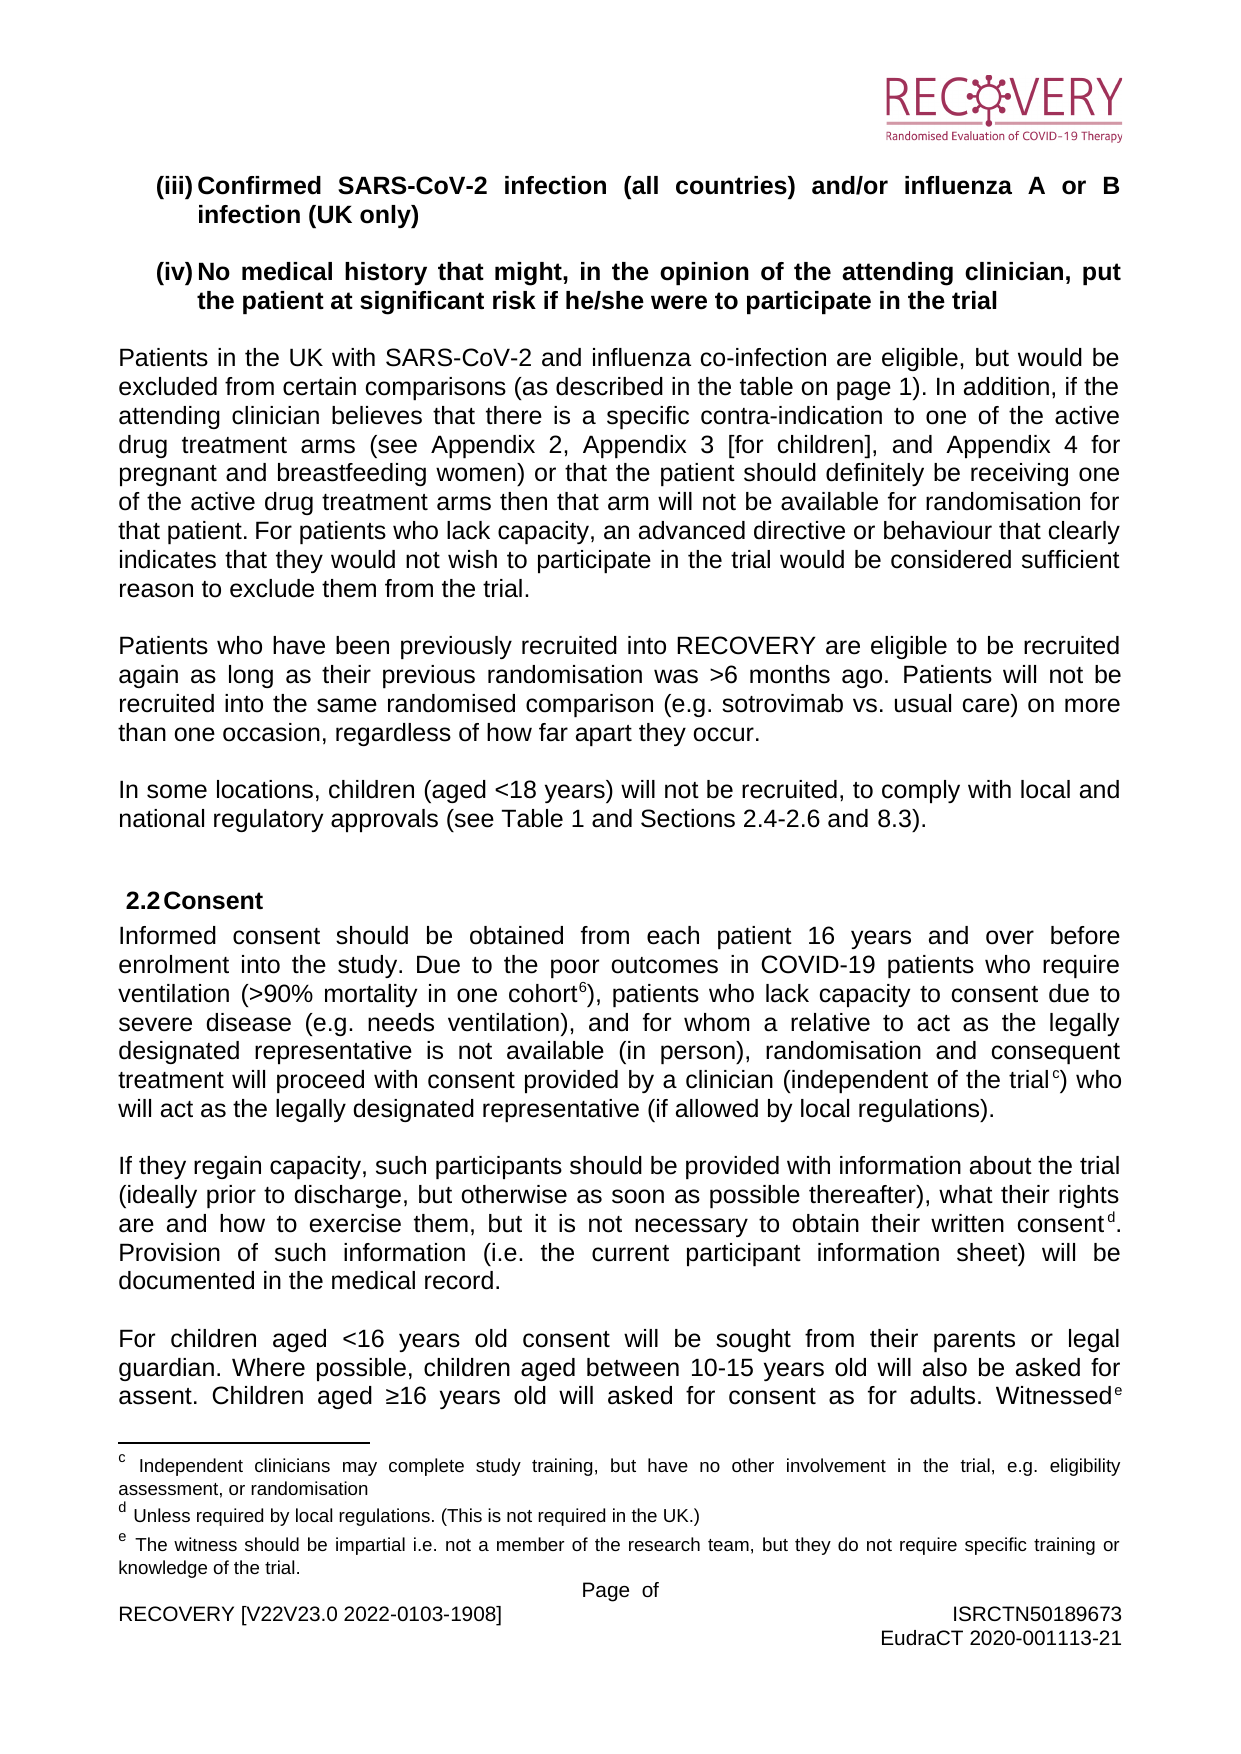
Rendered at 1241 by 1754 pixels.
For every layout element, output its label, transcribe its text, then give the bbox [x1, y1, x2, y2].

list No medical history that might, in the opinion of the attending clinician, put the patient at significant risk if he/she were to participate in the trial [156, 257, 1122, 315]
picture [886, 75, 1123, 143]
text Patients who have been previously recruited into RECOVERY are eligible to be recruited again as long as their previous randomisation was >6 months ago. Patients will not be recruited into the same randomised comparison (e.g. sotrovimab vs. usual care) on more than one occasion, regardless of how far apart they occur. [118, 631, 1122, 746]
text If they regain capacity, such participants should be provided with information about the trial (ideally prior to discharge, but otherwise as soon as possible thereafter), what their rights are and how to exercise them, but it is not necessary to obtain their written consent. Provision of such information (i.e. the current participant information sheet) will be documented in the medical record. [118, 1151, 1122, 1295]
text Patients in the UK with SARS-CoV-2 and influenza co-infection are eligible, but would be excluded from certain comparisons (as described in the table on page 1). In addition, if the attending clinician believes that there is a specific contra-indication to one of the active drug treatment arms (see Appendix 2, Appendix 3 [for children], and Appendix 4 for pregnant and breastfeeding women) or that the patient should definitely be receiving one of the active drug treatment arms then that arm will not be available for randomisation for that patient. For patients who lack capacity, an advanced directive or behaviour that clearly indicates that they would not wish to participate in the trial would be considered sufficient reason to exclude them from the trial. [118, 343, 1122, 603]
text Informed consent should be obtained from each patient 16 years and over before enrolment into the study. Due to the poor outcomes in COVID-19 patients who require ventilation (>90% mortality in one cohort6), patients who lack capacity to consent due to severe disease (e.g. needs ventilation), and for whom a relative to act as the legally designated representative is not available (in person), randomisation and consequent treatment will proceed with consent provided by a clinician (independent of the trial) who will act as the legally designated representative (if allowed by local regulations). [118, 921, 1122, 1123]
subtitle Consent [126, 886, 1122, 915]
text In some locations, children (aged <18 years) will not be recruited, to comply with local and national regulatory approvals (see Table 1 and Sections 2.4-2.6 and 8.3). [118, 775, 1122, 833]
list Confirmed SARS-CoV-2 infection (all countries) and/or influenza A or B infection (UK only) [156, 171, 1122, 228]
